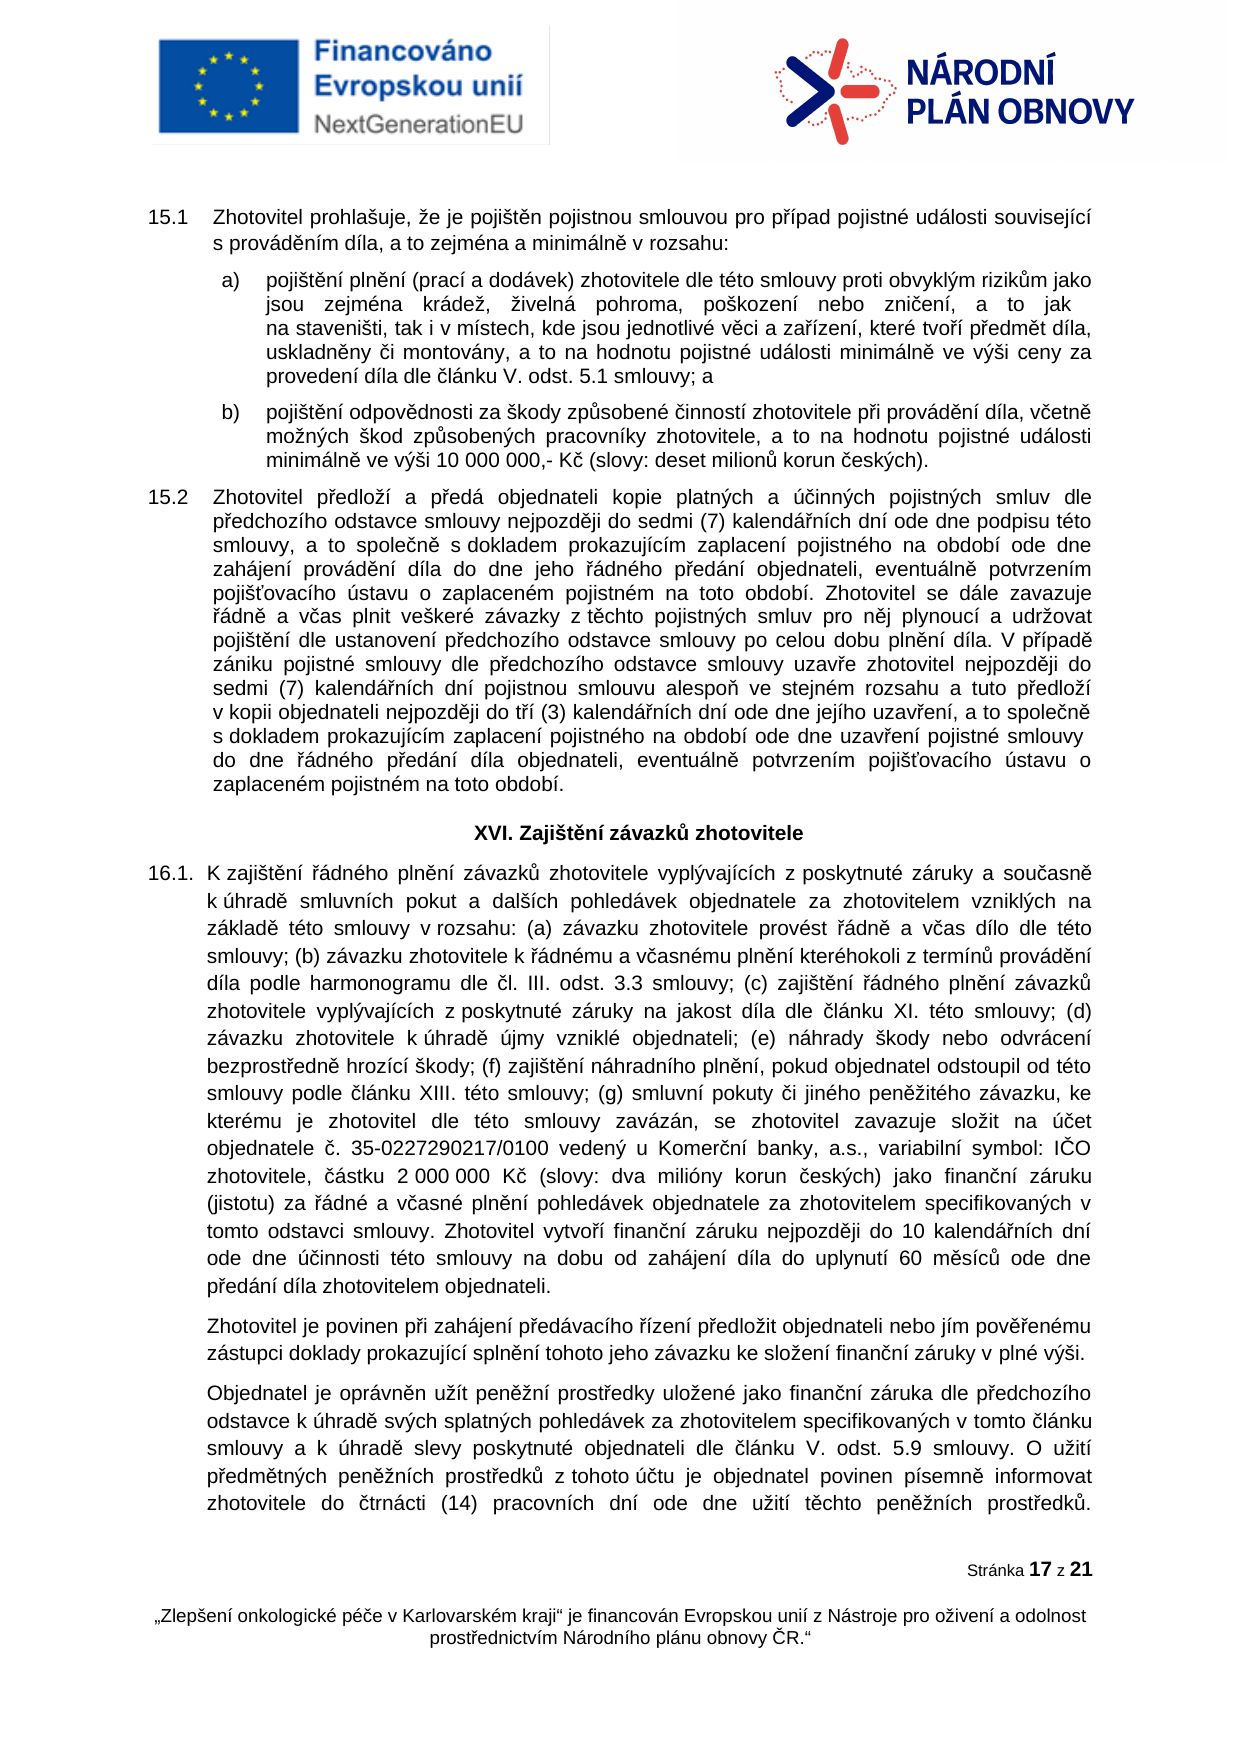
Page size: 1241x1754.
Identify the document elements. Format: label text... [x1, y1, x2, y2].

list Zajištění závazků zhotovitele [185, 821, 1093, 845]
text Zhotovitel je povinen při zahájení předávacího řízení předložit objednateli nebo jím pověřenému zástupci doklady prokazující splnění tohoto jeho závazku ke složení finanční záruky v plné výši. [207, 1313, 1093, 1365]
list Zhotovitel předloží a předá objednateli kopie platných a účinných pojistných smluv dle předchozího odstavce smlouvy nejpozději do sedmi (7) kalendářních dní ode dne podpisu této smlouvy, a to společně s dokladem prokazujícím zaplacení pojistného na období ode dne zahájení provádění díla do dne jeho řádného předání objednateli, eventuálně potvrzením pojišťovacího ústavu o zaplaceném pojistném na toto období. Zhotovitel se dále zavazuje řádně a včas plnit veškeré závazky z těchto pojistných smluv pro něj plynoucí a udržovat pojištění dle ustanovení předchozího odstavce smlouvy po celou dobu plnění díla. V případě zániku pojistné smlouvy dle předchozího odstavce smlouvy uzavře zhotovitel nejpozději do sedmi (7) kalendářních dní pojistnou smlouvu alespoň ve stejném rozsahu a tuto předloží v kopii objednateli nejpozději do tří (3) kalendářních dní ode dne jejího uzavření, a to společně s dokladem prokazujícím zaplacení pojistného na období ode dne uzavření pojistné smlouvy do dne řádného předání díla objednateli, eventuálně potvrzením pojišťovacího ústavu o zaplaceném pojistném na toto období. [148, 484, 1093, 796]
picture [676, 0, 1229, 166]
list pojištění odpovědnosti za škody způsobené činností zhotovitele při provádění díla, včetně možných škod způsobených pracovníky zhotovitele, a to na hodnotu pojistné události minimálně ve výši 10 000 000,- Kč (slovy: deset milionů korun českých). [221, 400, 1093, 472]
list Zhotovitel prohlašuje, že je pojištěn pojistnou smlouvou pro případ pojistné události související s prováděním díla, a to zejména a minimálně v rozsahu: [148, 205, 1093, 255]
list pojištění plnění (prací a dodávek) zhotovitele dle této smlouvy proti obvyklým rizikům jako jsou zejména krádež, živelná pohroma, poškození nebo zničení, a to jak na staveništi, tak i v místech, kde jsou jednotlivé věci a zařízení, které tvoří předmět díla, uskladněny či montovány, a to na hodnotu pojistné události minimálně ve výši ceny za provedení díla dle článku V. odst. 5.1 smlouvy; a [221, 268, 1093, 388]
picture [149, 25, 550, 143]
list K zajištění řádného plnění závazků zhotovitele vyplývajících z poskytnuté záruky a současně k úhradě smluvních pokut a dalších pohledávek objednatele za zhotovitelem vzniklých na základě této smlouvy v rozsahu: (a) závazku zhotovitele provést řádně a včas dílo dle této smlouvy; (b) závazku zhotovitele k řádnému a včasnému plnění kteréhokoli z termínů provádění díla podle harmonogramu dle čl. III. odst. 3.3 smlouvy; (c) zajištění řádného plnění závazků zhotovitele vyplývajících z poskytnuté záruky na jakost díla dle článku XI. této smlouvy; (d) závazku zhotovitele k úhradě újmy vzniklé objednateli; (e) náhrady škody nebo odvrácení bezprostředně hrozící škody; (f) zajištění náhradního plnění, pokud objednatel odstoupil od této smlouvy podle článku XIII. této smlouvy; (g) smluvní pokuty či jiného peněžitého závazku, ke kterému je zhotovitel dle této smlouvy zavázán, se zhotovitel zavazuje složit na účet objednatele č. 35-0227290217/0100 vedený u Komerční banky, a.s., variabilní symbol: IČO zhotovitele, částku 2 000 000 Kč (slovy: dva milióny korun českých) jako finanční záruku (jistotu) za řádné a včasné plnění pohledávek objednatele za zhotovitelem specifikovaných v tomto odstavci smlouvy. Zhotovitel vytvoří finanční záruku nejpozději do 10 kalendářních dní ode dne účinnosti této smlouvy na dobu od zahájení díla do uplynutí 60 měsíců ode dne předání díla zhotovitelem objednateli. [148, 861, 1093, 1297]
